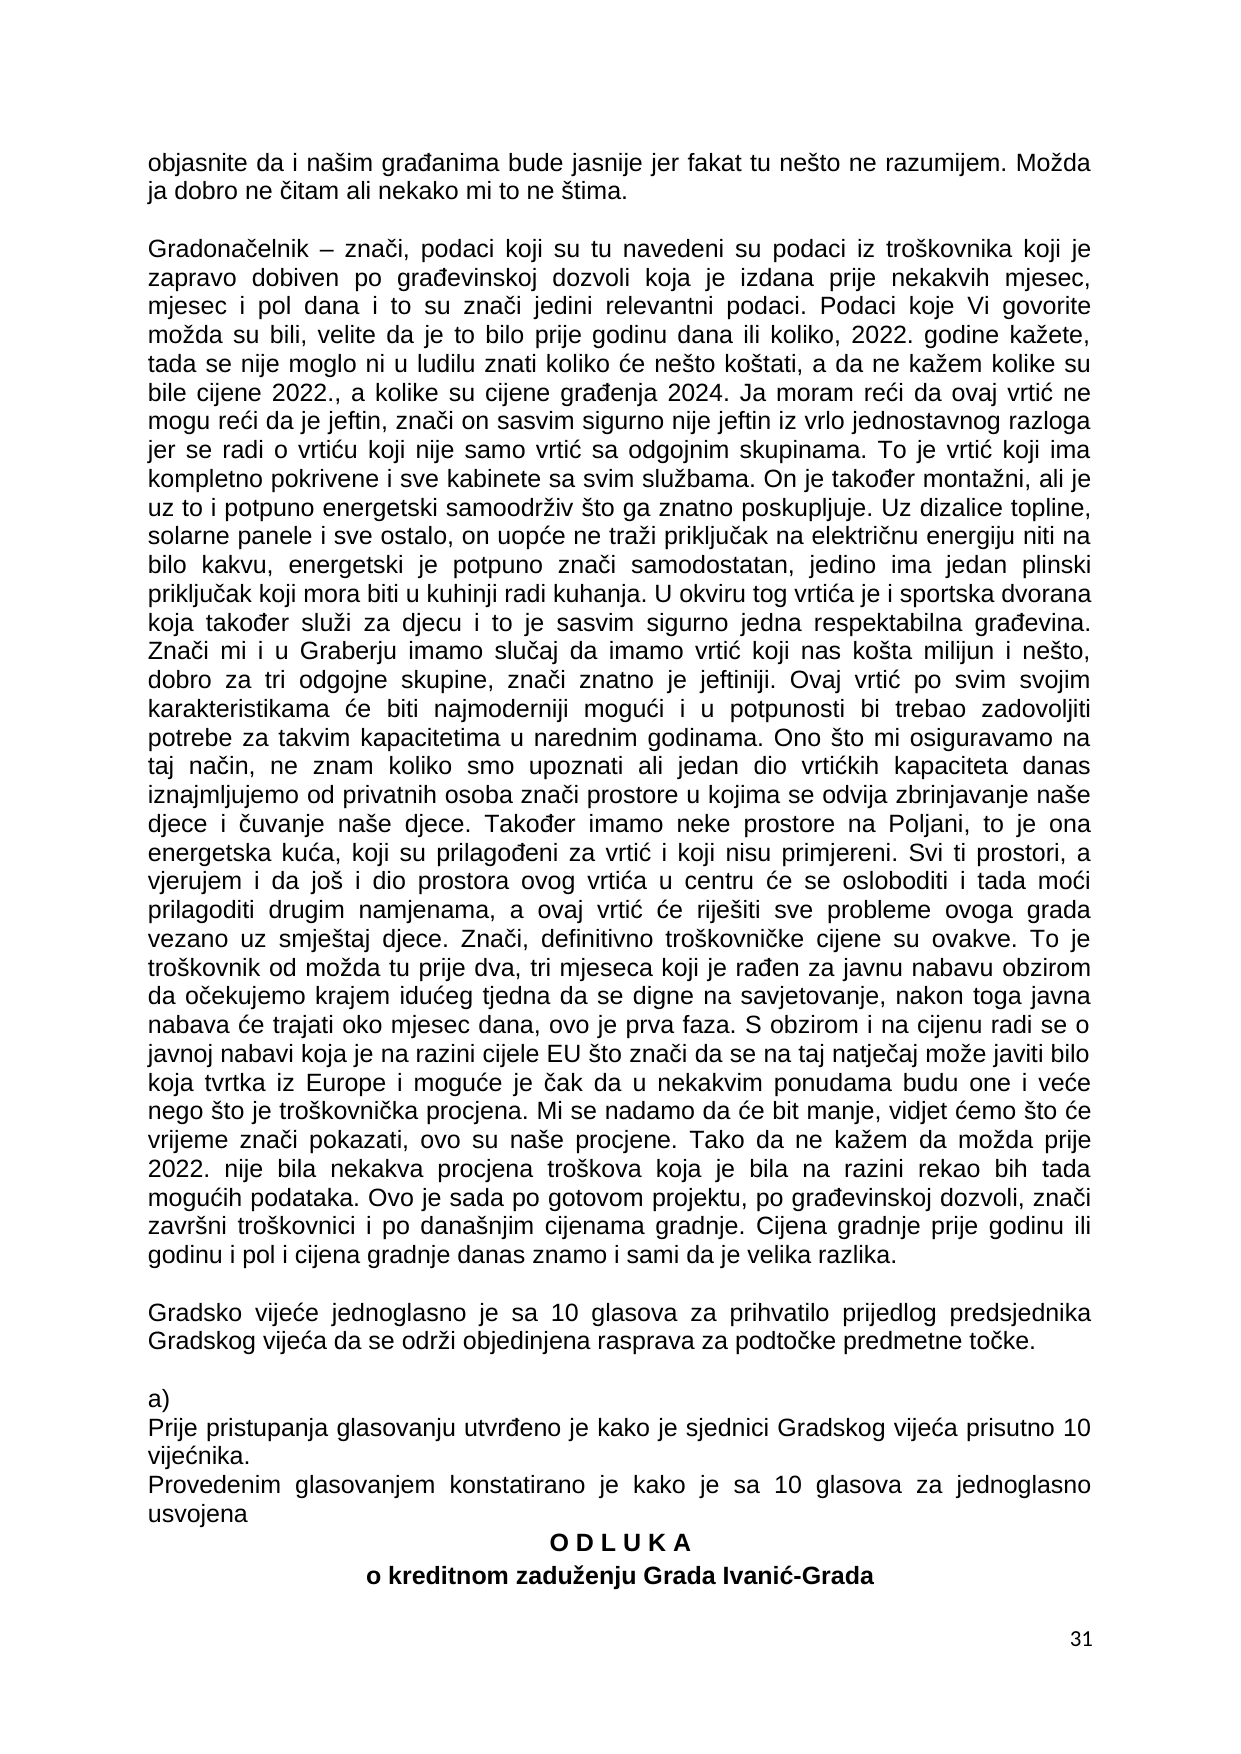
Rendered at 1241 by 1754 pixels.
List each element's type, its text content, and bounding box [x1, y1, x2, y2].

text O D L U K A [148, 1528, 1093, 1556]
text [148, 148, 1093, 205]
text Gradonačelnik – znači, podaci koji su tu navedeni su podaci iz troškovnika koji je zapravo dobiven po građevinskoj dozvoli koja je izdana prije nekakvih mjesec, mjesec i pol dana i to su znači jedini relevantni podaci. Podaci koje Vi govorite možda su bili, velite da je to bilo prije godinu dana ili koliko, 2022. godine kažete, tada se nije moglo ni u ludilu znati koliko će nešto koštati, a da ne kažem kolike su bile cijene 2022., a kolike su cijene građenja 2024. Ja moram reći da ovaj vrtić ne mogu reći da je jeftin, znači on sasvim sigurno nije jeftin iz vrlo jednostavnog razloga jer se radi o vrtiću koji nije samo vrtić sa odgojnim skupinama. To je vrtić koji ima kompletno pokrivene i sve kabinete sa svim službama. On je također montažni, ali je uz to i potpuno energetski samoodrživ što ga znatno poskupljuje. Uz dizalice topline, solarne panele i sve ostalo, on uopće ne traži priključak na električnu energiju niti na bilo kakvu, energetski je potpuno znači samodostatan, jedino ima jedan plinski priključak koji mora biti u kuhinji radi kuhanja. U okviru tog vrtića je i sportska dvorana koja također služi za djecu i to je sasvim sigurno jedna respektabilna građevina. Znači mi i u Graberju imamo slučaj da imamo vrtić koji nas košta milijun i nešto, dobro za tri odgojne skupine, znači znatno je jeftiniji. Ovaj vrtić po svim svojim karakteristikama će biti najmoderniji mogući i u potpunosti bi trebao zadovoljiti potrebe za takvim kapacitetima u narednim godinama. Ono što mi osiguravamo na taj način, ne znam koliko smo upoznati ali jedan dio vrtićkih kapaciteta danas iznajmljujemo od privatnih osoba znači prostore u kojima se odvija zbrinjavanje naše djece i čuvanje naše djece. Također imamo neke prostore na Poljani, to je ona energetska kuća, koji su prilagođeni za vrtić i koji nisu primjereni. Svi ti prostori, a vjerujem i da još i dio prostora ovog vrtića u centru će se osloboditi i tada moći prilagoditi drugim namjenama, a ovaj vrtić će riješiti sve probleme ovoga grada vezano uz smještaj djece. Znači, definitivno troškovničke cijene su ovakve. To je troškovnik od možda tu prije dva, tri mjeseca koji je rađen za javnu nabavu obzirom da očekujemo krajem idućeg tjedna da se digne na savjetovanje, nakon toga javna nabava će trajati oko mjesec dana, ovo je prva faza. S obzirom i na cijenu radi se o javnoj nabavi koja je na razini cijele EU što znači da se na taj natječaj može javiti bilo koja tvrtka iz Europe i moguće je čak da u nekakvim ponudama budu one i veće nego što je troškovnička procjena. Mi se nadamo da će bit manje, vidjet ćemo što će vrijeme znači pokazati, ovo su naše procjene. Tako da ne kažem da možda prije 2022. nije bila nekakva procjena troškova koja je bila na razini rekao bih tada mogućih podataka. Ovo je sada po gotovom projektu, po građevinskoj dozvoli, znači završni troškovnici i po današnjim cijenama gradnje. Cijena gradnje prije godinu ili godinu i pol i cijena gradnje danas znamo i sami da je velika razlika. [148, 234, 1093, 1269]
text a) [148, 1384, 1093, 1413]
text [148, 1413, 1093, 1470]
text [148, 1470, 1093, 1528]
text Gradsko vijeće jednoglasno je sa 10 glasova za prihvatilo prijedlog predsjednika Gradskog vijeća da se održi objedinjena rasprava za podtočke predmetne točke. [148, 1298, 1093, 1355]
text o kreditnom zaduženju Grada Ivanić-Grada [148, 1561, 1093, 1589]
